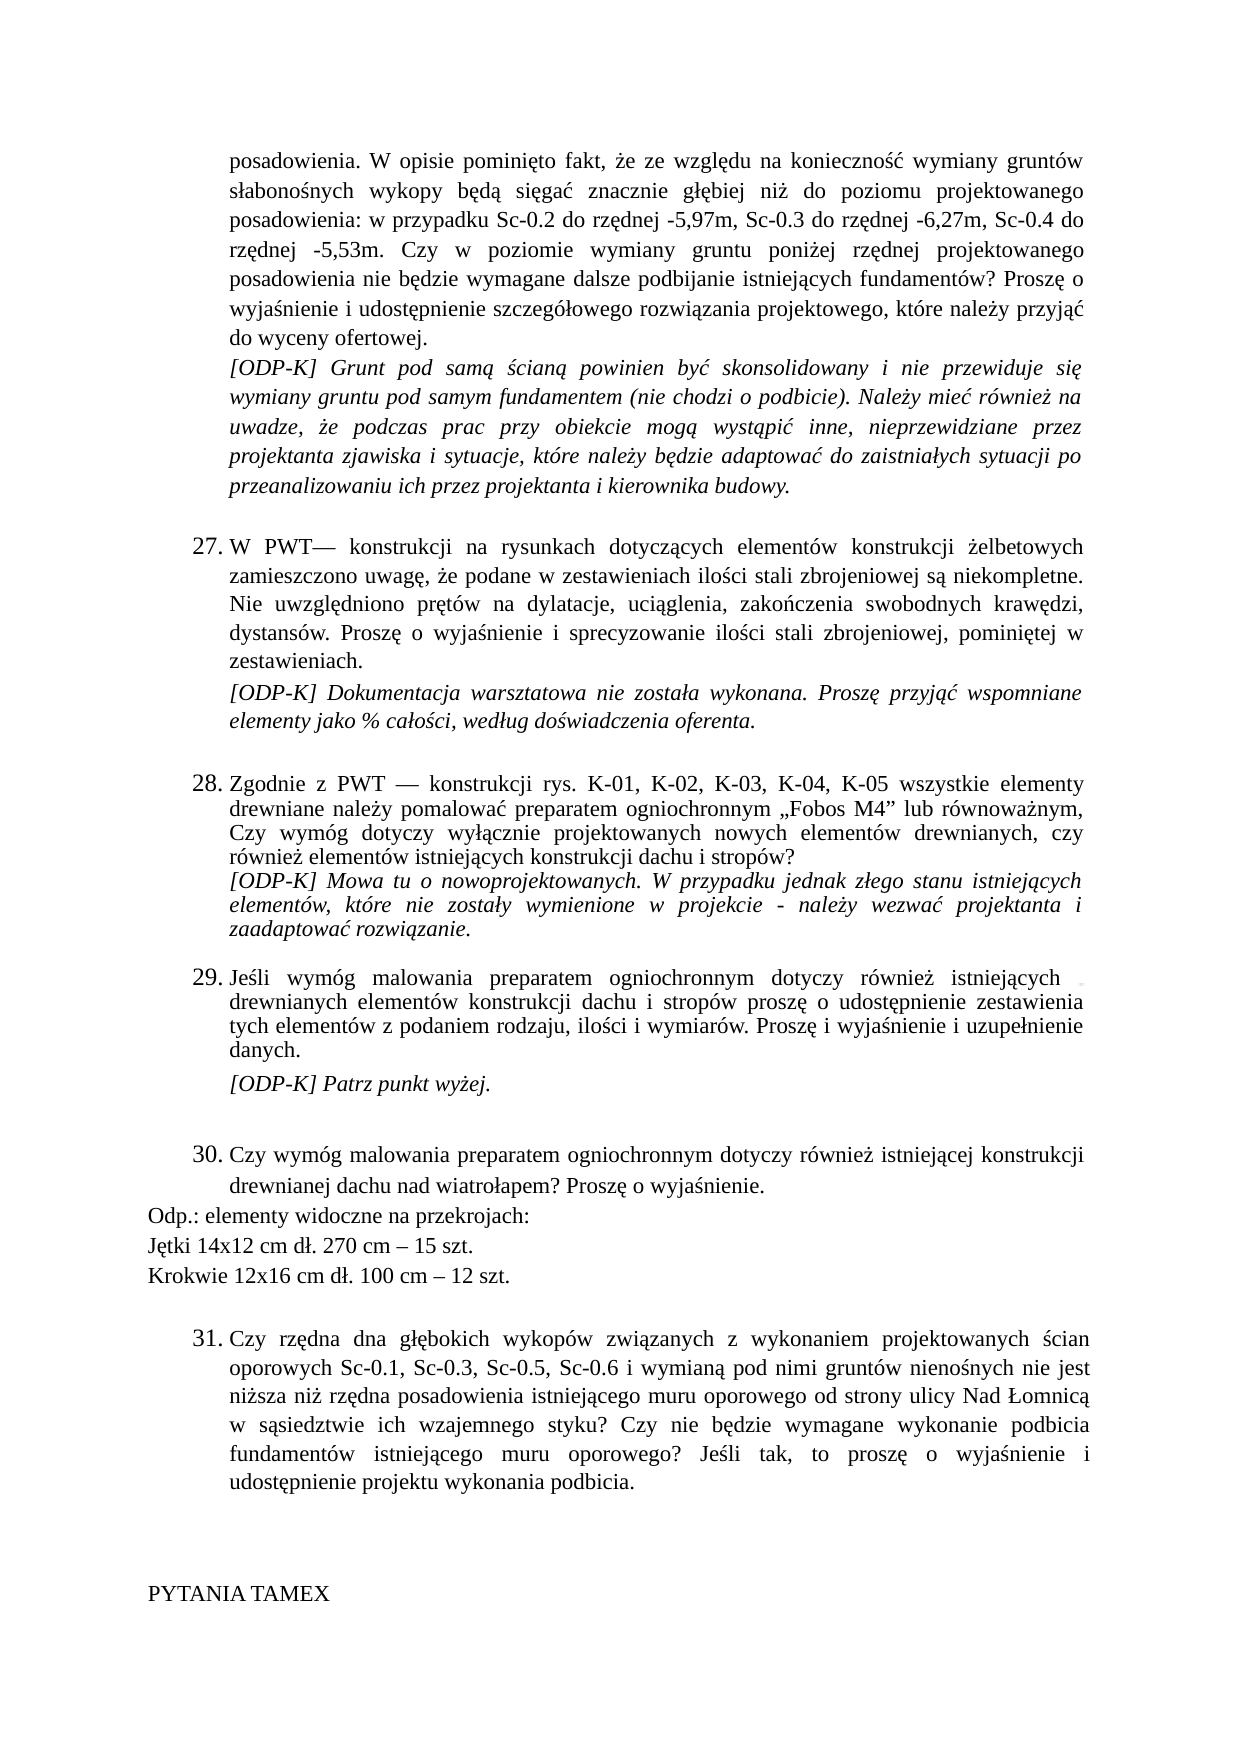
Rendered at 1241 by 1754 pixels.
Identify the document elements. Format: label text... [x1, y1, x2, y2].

text Krokwie 12x16 cm dł. 100 cm – 12 szt. [148, 1262, 1085, 1289]
text [ODP-K] Patrz punkt wyżej. [229, 1072, 1085, 1096]
list Czy wymóg malowania preparatem ogniochronnym dotyczy również istniejącej konstrukcji drewnianej dachu nad wiatrołapem? Proszę o wyjaśnienie. [192, 1139, 1085, 1198]
text [ODP-K] Dokumentacja warsztatowa nie została wykonana. Proszę przyjąć wspomniane elementy jako % całości, według doświadczenia oferenta. [229, 679, 1085, 733]
list Jeśli wymóg malowania preparatem ogniochronnym dotyczy również istniejących drewnianych elementów konstrukcji dachu i stropów proszę o udostępnienie zestawienia tych elementów z podaniem rodzaju, ilości i wymiarów. Proszę i wyjaśnienie i uzupełnienie danych. [192, 965, 1085, 1062]
list [ODP-K] Grunt pod samą ścianą powinien być skonsolidowany i nie przewiduje się wymiany gruntu pod samym fundamentem (nie chodzi o podbicie). Należy mieć również na uwadze, że podczas prac przy obiekcie mogą wystąpić inne, nieprzewidziane przez projektanta zjawiska i sytuacje, które należy będzie adaptować do zaistniałych sytuacji po przeanalizowaniu ich przez projektanta i kierownika budowy. [229, 354, 1085, 498]
text Jętki 14x12 cm dł. 270 cm – 15 szt. [148, 1232, 1085, 1258]
list Czy rzędna dna głębokich wykopów związanych z wykonaniem projektowanych ścian oporowych Sc-0.1, Sc-0.3, Sc-0.5, Sc-0.6 i wymianą pod nimi gruntów nienośnych nie jest niższa niż rzędna posadowienia istniejącego muru oporowego od strony ulicy Nad Łomnicą w sąsiedztwie ich wzajemnego styku? Czy nie będzie wymagane wykonanie podbicia fundamentów istniejącego muru oporowego? Jeśli tak, to proszę o wyjaśnienie i udostępnienie projektu wykonania podbicia. [192, 1323, 1091, 1495]
text PYTANIA TAMEX [148, 1580, 1091, 1606]
list Zgodnie z PWT — konstrukcji rys. K-01, K-02, K-03, K-04, K-05 wszystkie elementy drewniane należy pomalować preparatem ogniochronnym „Fobos M4” lub równoważnym, Czy wymóg dotyczy wyłącznie projektowanych nowych elementów drewnianych, czy również elementów istniejących konstrukcji dachu i stropów? [192, 771, 1085, 869]
text [ODP-K] Mowa tu o nowoprojektowanych. W przypadku jednak złego stanu istniejących elementów, które nie zostały wymienione w projekcie - należy wezwać projektanta i zaadaptować rozwiązanie. [229, 869, 1085, 941]
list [192, 148, 1085, 351]
text Odp.: elementy widoczne na przekrojach: [148, 1202, 1085, 1228]
list W PWT— konstrukcji na rysunkach dotyczących elementów konstrukcji żelbetowych zamieszczono uwagę, że podane w zestawieniach ilości stali zbrojeniowej są niekompletne. Nie uwzględniono prętów na dylatacje, uciąglenia, zakończenia swobodnych krawędzi, dystansów. Proszę o wyjaśnienie i sprecyzowanie ilości stali zbrojeniowej, pominiętej w zestawieniach. [192, 531, 1085, 673]
